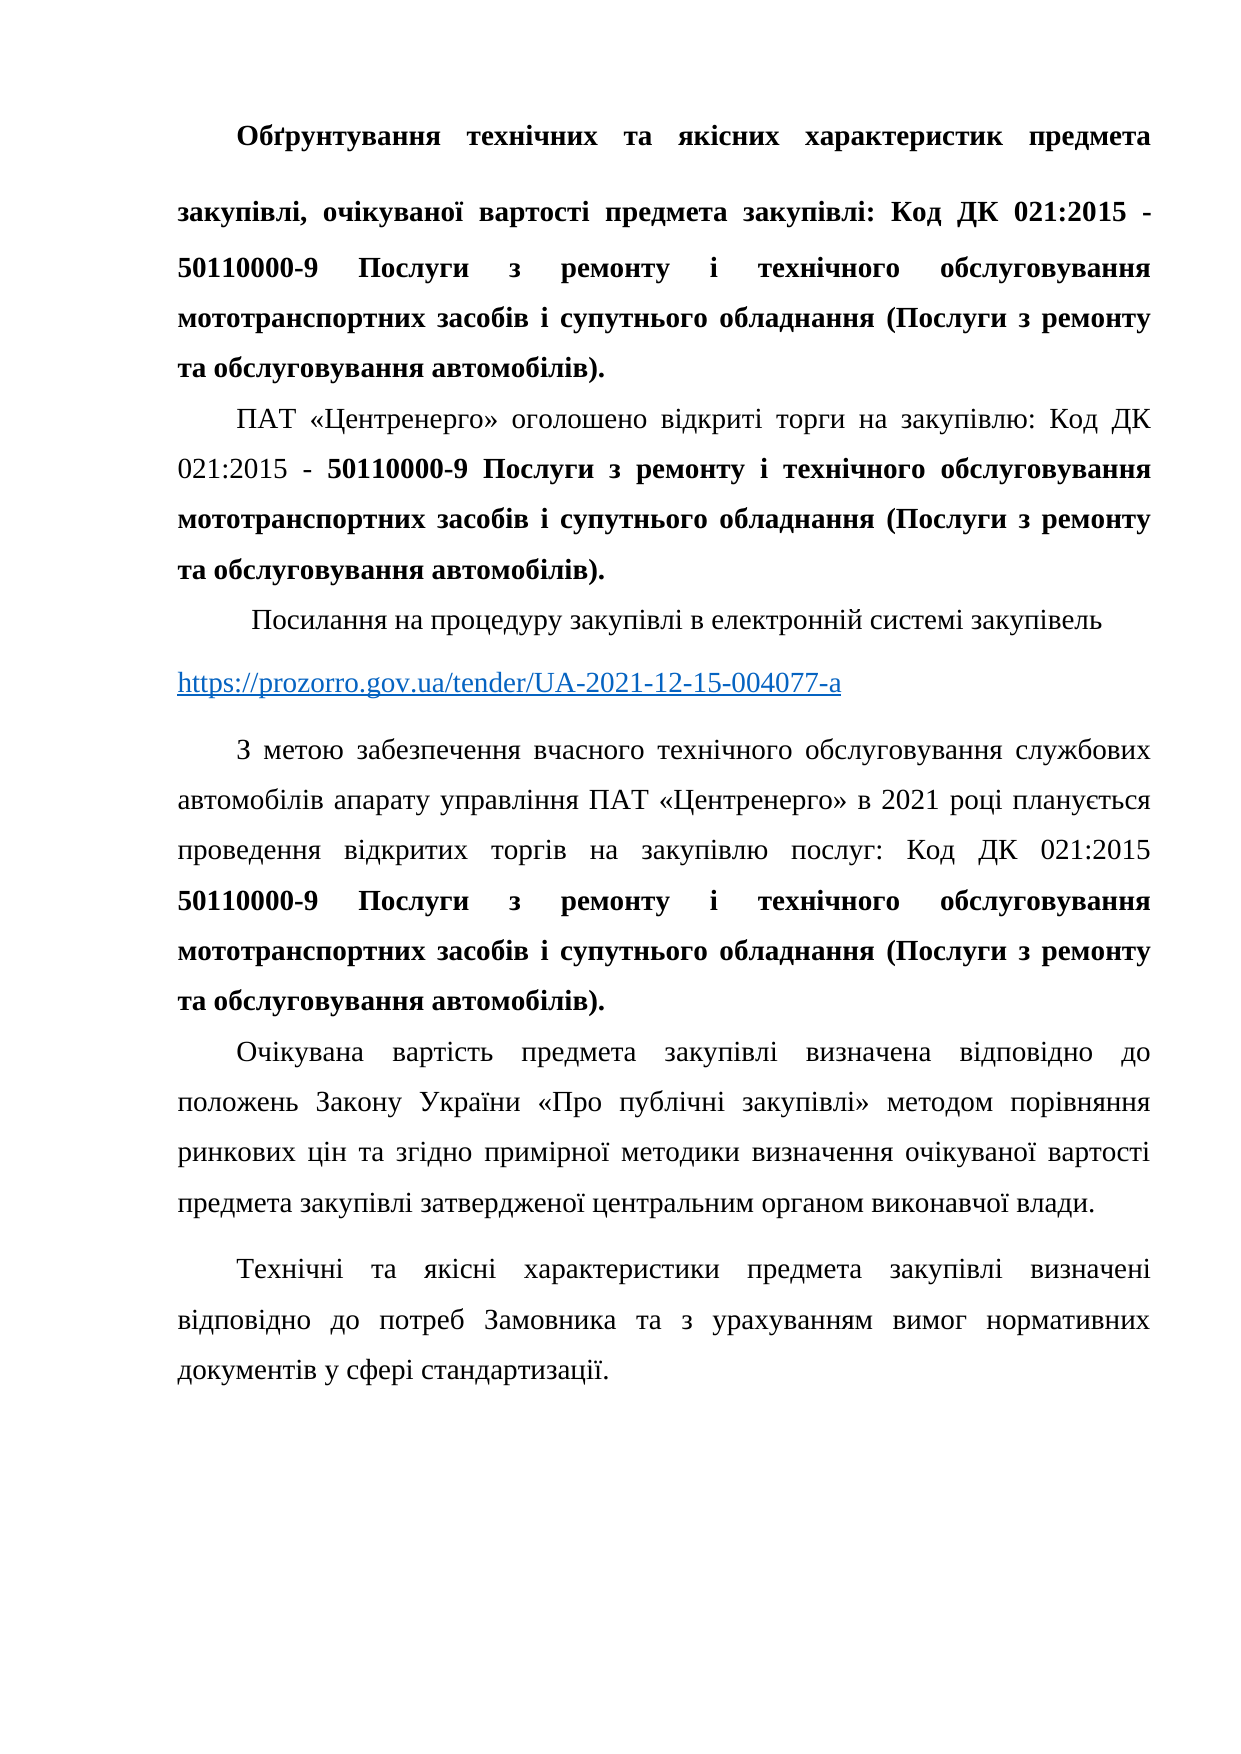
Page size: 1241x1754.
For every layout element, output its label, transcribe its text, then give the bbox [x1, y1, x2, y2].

text З метою забезпечення вчасного технічного обслуговування службових автомобілів апарату управління ПАТ «Центренерго» в 2021 році планується проведення відкритих торгів на закупівлю послуг: Код ДК 021:2015 50110000-9 Послуги з ремонту і технічного обслуговування мототранспортних засобів і супутнього обладнання (Послуги з ремонту та обслуговування автомобілів). [177, 732, 1152, 1017]
text Посилання на процедуру закупівлі в електронній системі закупівель [177, 602, 1152, 636]
text Технічні та якісні характеристики предмета закупівлі визначені відповідно до потреб Замовника та з урахуванням вимог нормативних документів у сфері стандартизації. [177, 1252, 1152, 1386]
text Очікувана вартість предмета закупівлі визначена відповідно до положень Закону України «Про публічні закупівлі» методом порівняння ринкових цін та згідно примірної методики визначення очікуваної вартості предмета закупівлі затвердженої центральним органом виконавчої влади. [177, 1034, 1152, 1218]
text Обґрунтування технічних та якісних характеристик предмета закупівлі, очікуваної вартості предмета закупівлі: Код ДК 021:2015 - 50110000-9 Послуги з ремонту і технічного обслуговування мототранспортних засобів і супутнього обладнання (Послуги з ремонту та обслуговування автомобілів). [177, 118, 1152, 384]
text ПАТ «Центренерго» оголошено відкриті торги на закупівлю: Код ДК 021:2015 - 50110000-9 Послуги з ремонту і технічного обслуговування мототранспортних засобів і супутнього обладнання (Послуги з ремонту та обслуговування автомобілів). [177, 401, 1152, 585]
text https://prozorro.gov.ua/tender/UA-2021-12-15-004077-a [177, 665, 1152, 698]
